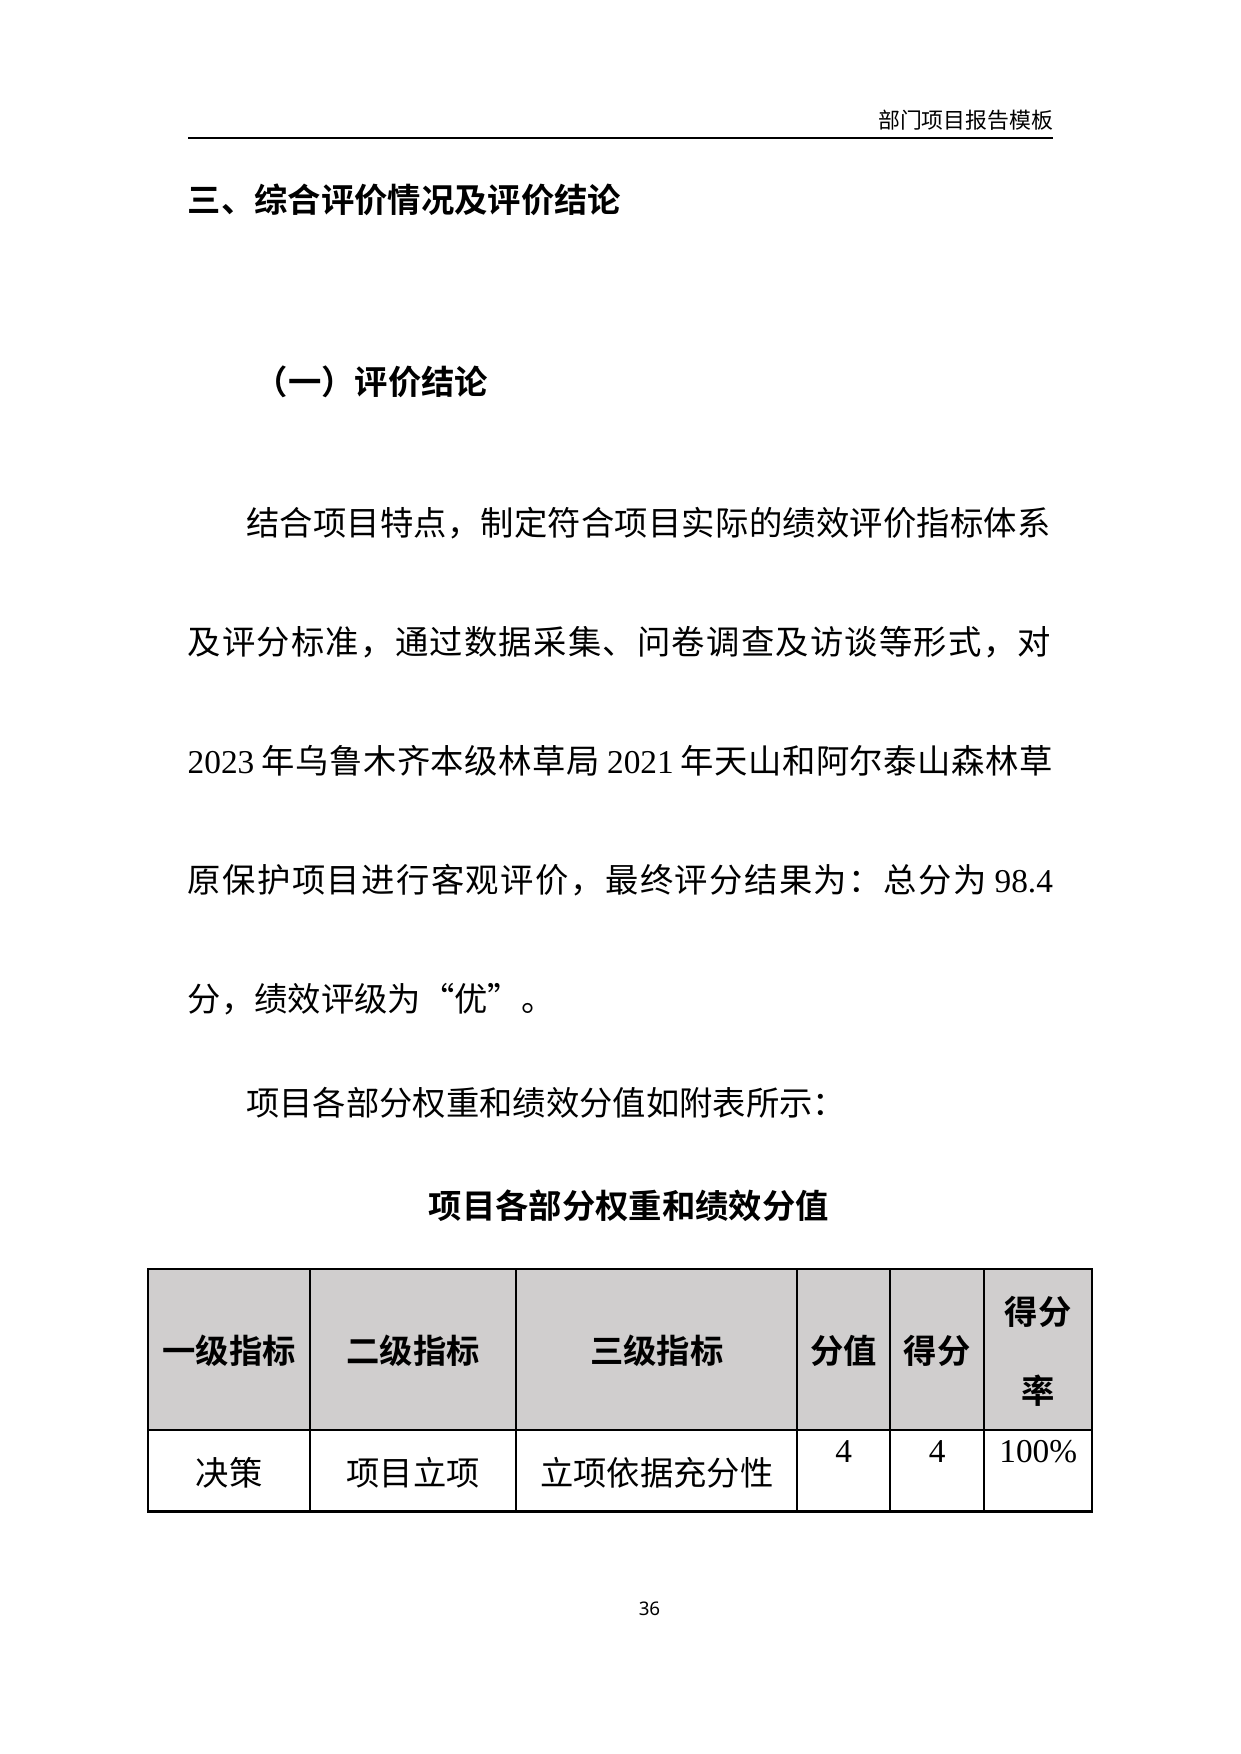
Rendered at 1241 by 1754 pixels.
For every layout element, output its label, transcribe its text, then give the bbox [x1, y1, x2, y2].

table_header 得分率 [985, 1270, 1091, 1429]
subtitle （一）评价结论 [187, 340, 1053, 419]
text 项目各部分权重和绩效分值如附表所示： [187, 1061, 1053, 1141]
text 项目各部分权重和绩效分值 [187, 1164, 1053, 1244]
table_header 三级指标 [517, 1270, 796, 1429]
table_header 一级指标 [149, 1270, 309, 1429]
table_header 二级指标 [311, 1270, 515, 1429]
table_cell 4 [891, 1431, 983, 1510]
table_cell 立项依据充分性 [517, 1431, 796, 1510]
text 结合项目特点，制定符合项目实际的绩效评价指标体系及评分标准，通过数据采集、问卷调查及访谈等形式，对2023年乌鲁木齐本级林草局2021年天山和阿尔泰山森林草原保护项目进行客观评价，最终评分结果为：总分为98.4分，绩效评级为“优”。 [187, 481, 1053, 1037]
table_cell 项目立项 [311, 1431, 515, 1510]
table_header 得分 [891, 1270, 983, 1429]
table_cell 4 [798, 1431, 889, 1510]
table_cell 100% [985, 1431, 1091, 1510]
table_header 分值 [798, 1270, 889, 1429]
subtitle 三、综合评价情况及评价结论 [187, 158, 1053, 238]
table_cell 决策 [149, 1431, 309, 1510]
